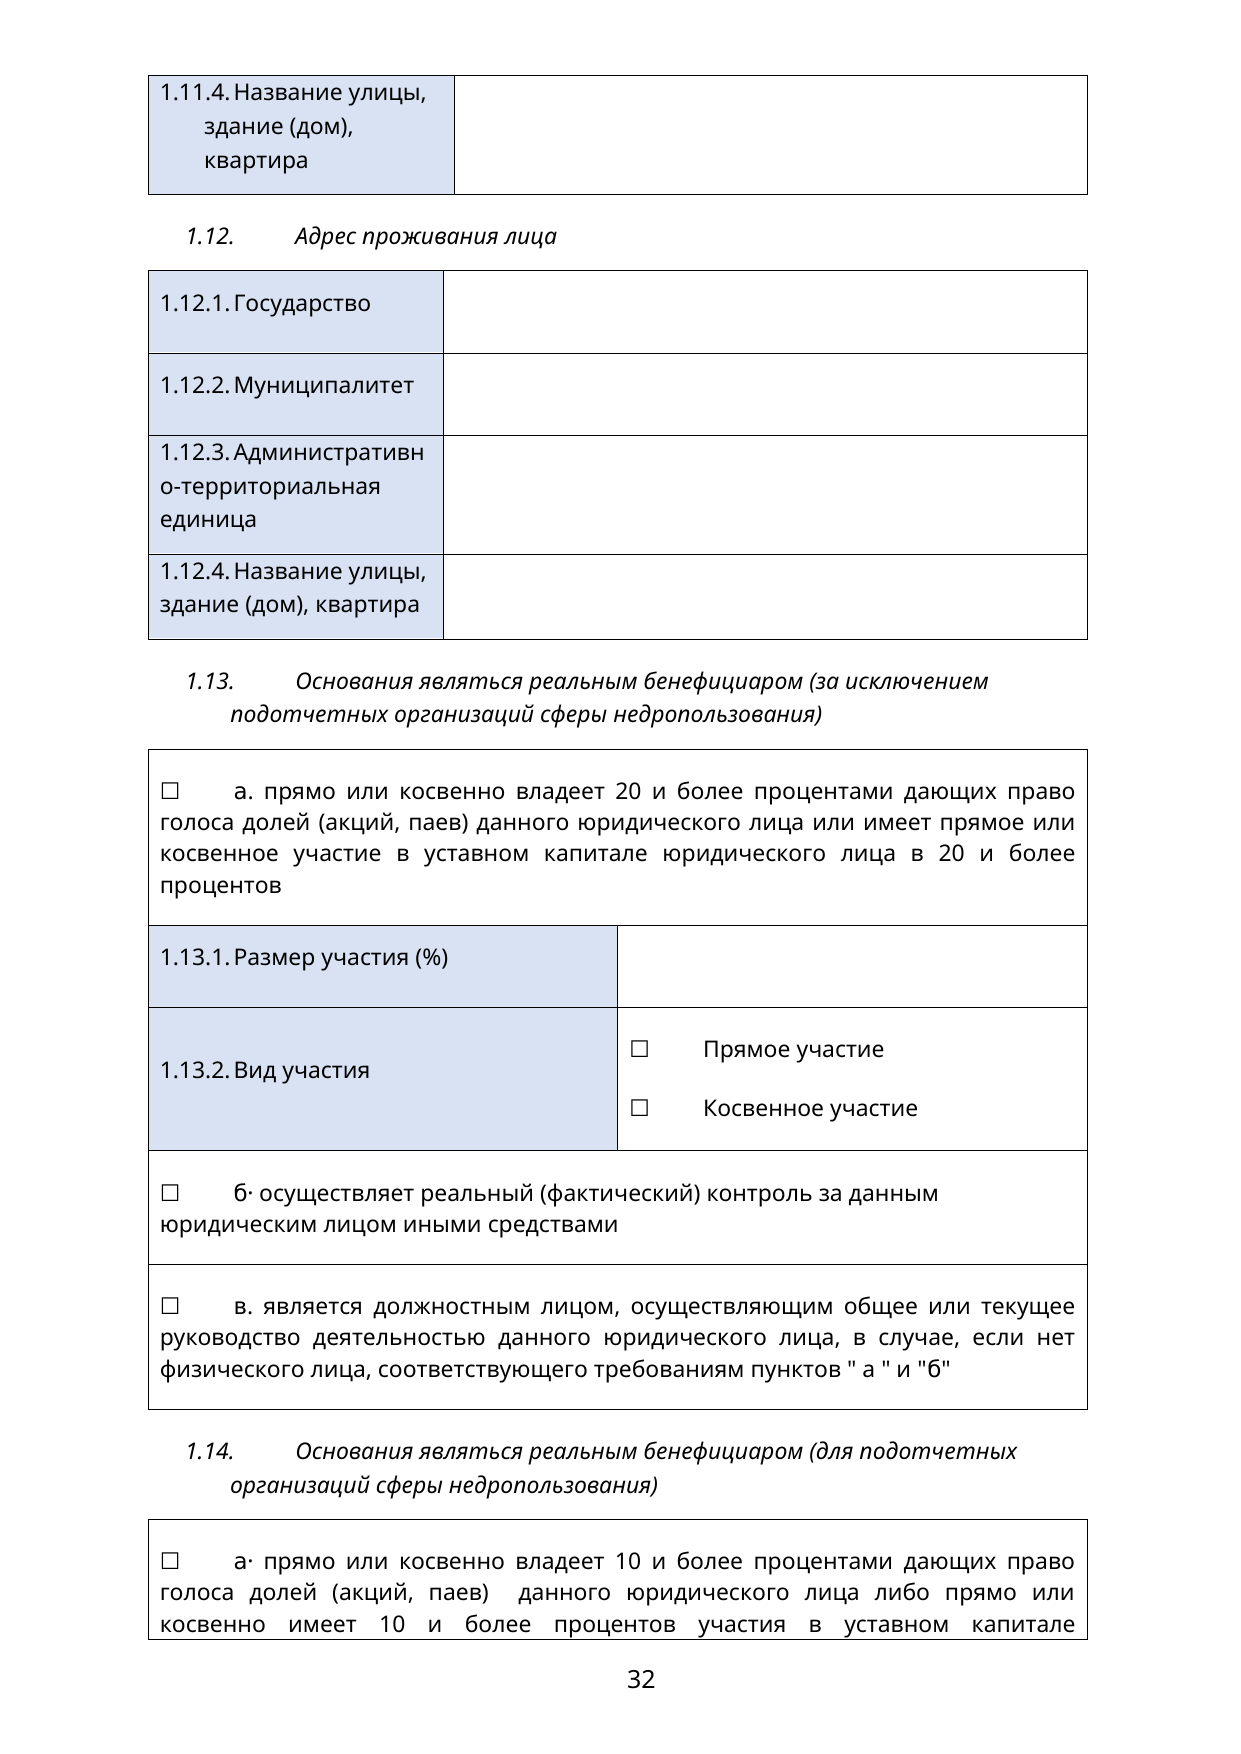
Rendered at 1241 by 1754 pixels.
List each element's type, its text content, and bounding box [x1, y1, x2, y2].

table_cell Название улицы, здание (дом), квартира [149, 76, 454, 194]
table_cell Прямое участие Косвенное участие [618, 1008, 1087, 1150]
table_cell Размер участия (%) [149, 926, 617, 1007]
table_header [444, 271, 1087, 352]
table_cell [455, 76, 1087, 194]
list Основания являться реальным бенефициаром (для подотчетных организаций сферы недропользования) [185, 1435, 1134, 1500]
table_header Государство [149, 271, 443, 352]
table_header а. прямо или косвенно владеет 20 и более процентами дающих право голоса долей (акций, паев) данного юридического лица или имеет прямое или косвенное участие в уставном капитале юридического лица в 20 и более процентов [149, 750, 1087, 925]
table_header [149, 1520, 1087, 1639]
list Адрес проживания лица [185, 220, 1134, 251]
table_cell Вид участия [149, 1008, 617, 1150]
table_cell б․ осуществляет реальный (фактический) контроль за данным юридическим лицом иными средствами [149, 1151, 1087, 1264]
table_cell Название улицы, здание (дом), квартира [149, 555, 443, 638]
table_cell [618, 926, 1087, 1007]
table_cell Административно-территориальная единица [149, 436, 443, 553]
table_cell в. является должностным лицом, осуществляющим общее или текущее руководство деятельностью данного юридического лица, в случае, если нет физического лица, соответствующего требованиям пунктов " а " и "б" [149, 1265, 1087, 1409]
table_cell Муниципалитет [149, 354, 443, 435]
table_cell [444, 436, 1087, 553]
table_cell [444, 354, 1087, 435]
list Основания являться реальным бенефициаром (за исключением подотчетных организаций сферы недропользования) [185, 664, 1134, 729]
table_cell [444, 555, 1087, 638]
